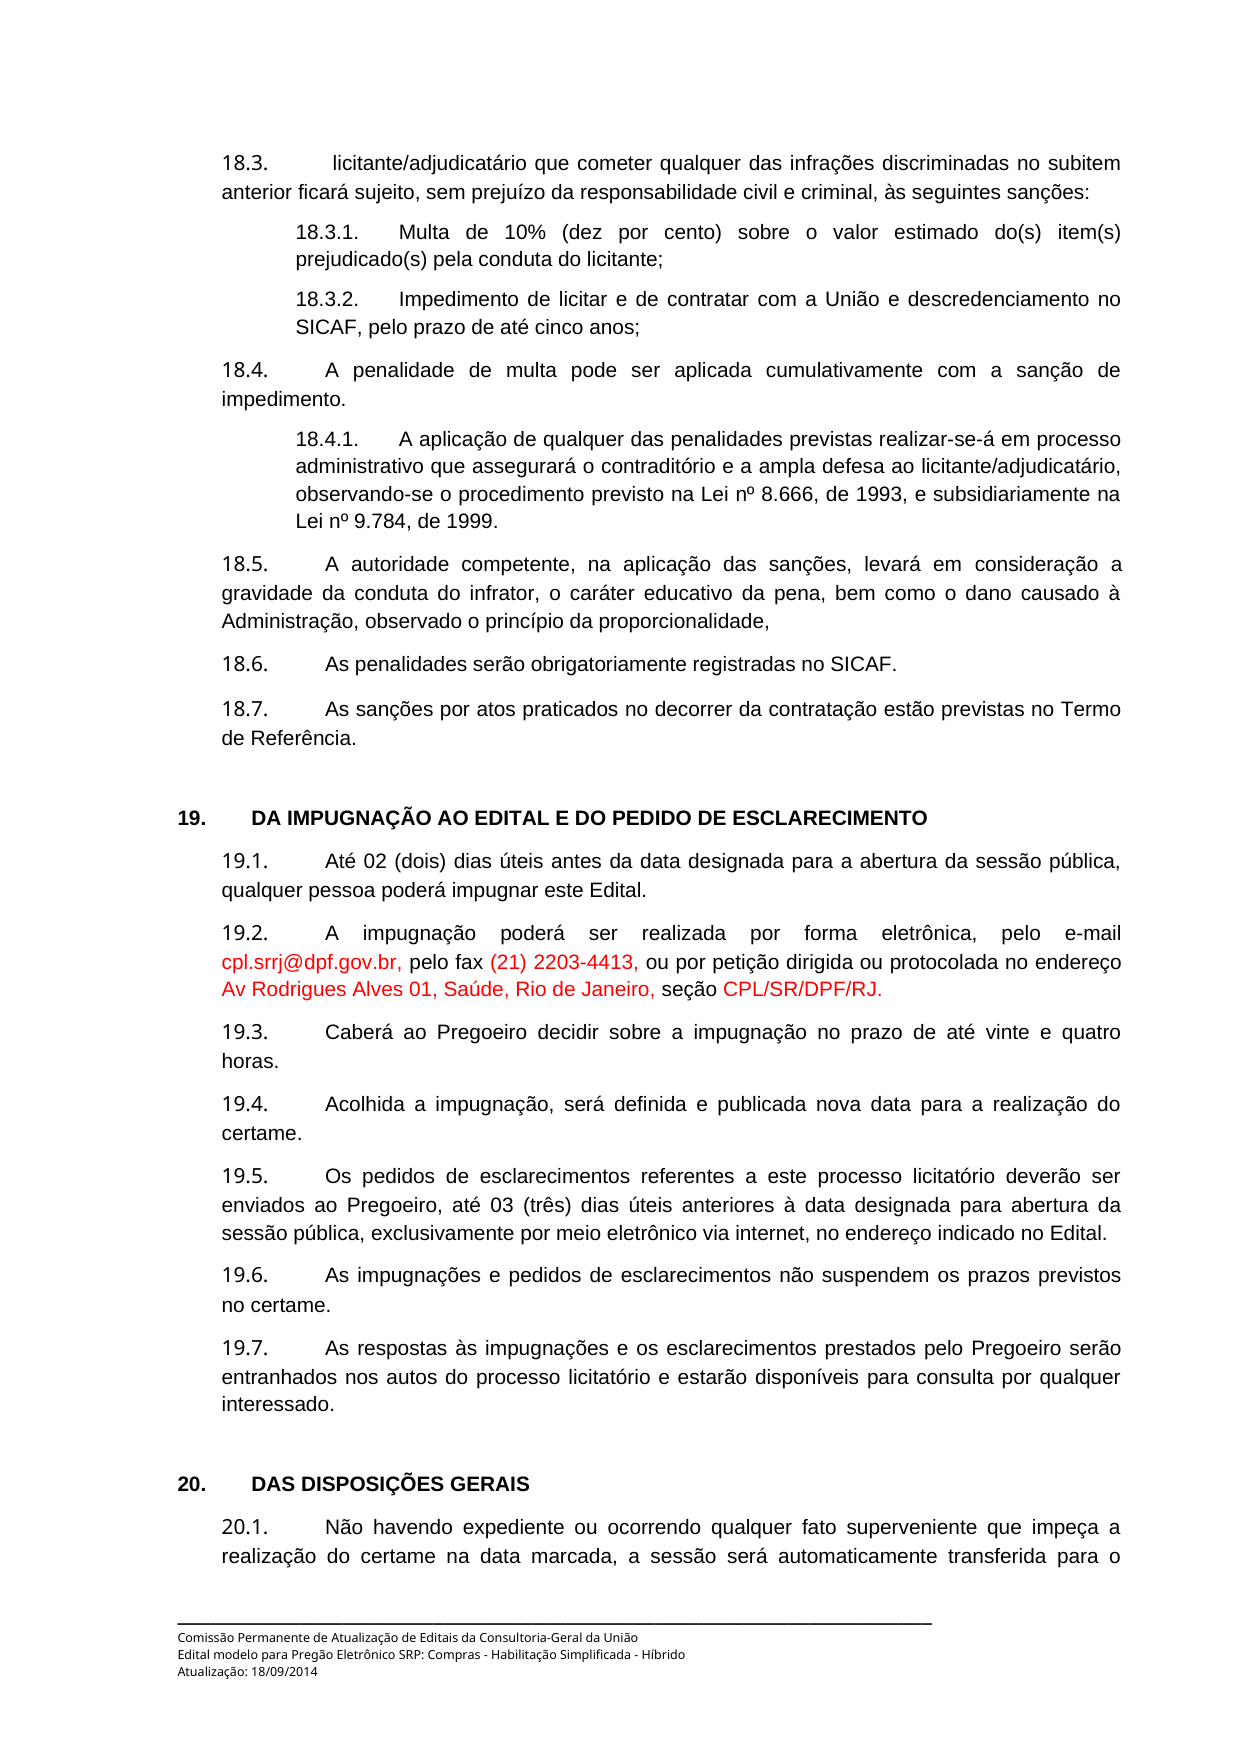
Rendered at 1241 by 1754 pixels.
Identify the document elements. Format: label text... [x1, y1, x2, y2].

list Os pedidos de esclarecimentos referentes a este processo licitatório deverão ser enviados ao Pregoeiro, até 03 (três) dias úteis anteriores à data designada para abertura da sessão pública, exclusivamente por meio eletrônico via internet, no endereço indicado no Edital. [221, 1161, 1122, 1244]
list Multa de 10% (dez por cento) sobre o valor estimado do(s) item(s) prejudicado(s) pela conduta do licitante; [295, 220, 1122, 271]
list DAS DISPOSIÇÕES GERAIS [177, 1472, 1122, 1496]
list As impugnações e pedidos de esclarecimentos não suspendem os prazos previstos no certame. [221, 1261, 1122, 1317]
list A autoridade competente, na aplicação das sanções, levará em consideração a gravidade da conduta do infrator, o caráter educativo da pena, bem como o dano causado à Administração, observado o princípio da proporcionalidade, [221, 549, 1122, 633]
list A impugnação poderá ser realizada por forma eletrônica, pelo e-mail cpl.srrj@dpf.gov.br, pelo fax (21) 2203-4413, ou por petição dirigida ou protocolada no endereço Av Rodrigues Alves 01, Saúde, Rio de Janeiro, seção CPL/SR/DPF/RJ. [221, 918, 1122, 1001]
list A aplicação de qualquer das penalidades previstas realizar-se-á em processo administrativo que assegurará o contraditório e a ampla defesa ao licitante/adjudicatário, observando-se o procedimento previsto na Lei nº 8.666, de 1993, e subsidiariamente na Lei nº 9.784, de 1999. [295, 427, 1122, 533]
list Acolhida a impugnação, será definida e publicada nova data para a realização do certame. [221, 1089, 1122, 1145]
list Até 02 (dois) dias úteis antes da data designada para a abertura da sessão pública, qualquer pessoa poderá impugnar este Edital. [221, 846, 1122, 902]
list Caberá ao Pregoeiro decidir sobre a impugnação no prazo de até vinte e quatro horas. [221, 1017, 1122, 1073]
list Impedimento de licitar e de contratar com a União e descredenciamento no SICAF, pelo prazo de até cinco anos; [295, 287, 1122, 339]
list A penalidade de multa pode ser aplicada cumulativamente com a sanção de impedimento. [221, 355, 1122, 411]
list DA IMPUGNAÇÃO AO EDITAL E DO PEDIDO DE ESCLARECIMENTO [177, 806, 1122, 830]
list As respostas às impugnações e os esclarecimentos prestados pelo Pregoeiro serão entranhados nos autos do processo licitatório e estarão disponíveis para consulta por qualquer interessado. [221, 1333, 1122, 1416]
list licitante/adjudicatário que cometer qualquer das infrações discriminadas no subitem anterior ficará sujeito, sem prejuízo da responsabilidade civil e criminal, às seguintes sanções: [221, 148, 1122, 204]
list As sanções por atos praticados no decorrer da contratação estão previstas no Termo de Referência. [221, 694, 1122, 750]
list As penalidades serão obrigatoriamente registradas no SICAF. [221, 649, 1122, 677]
